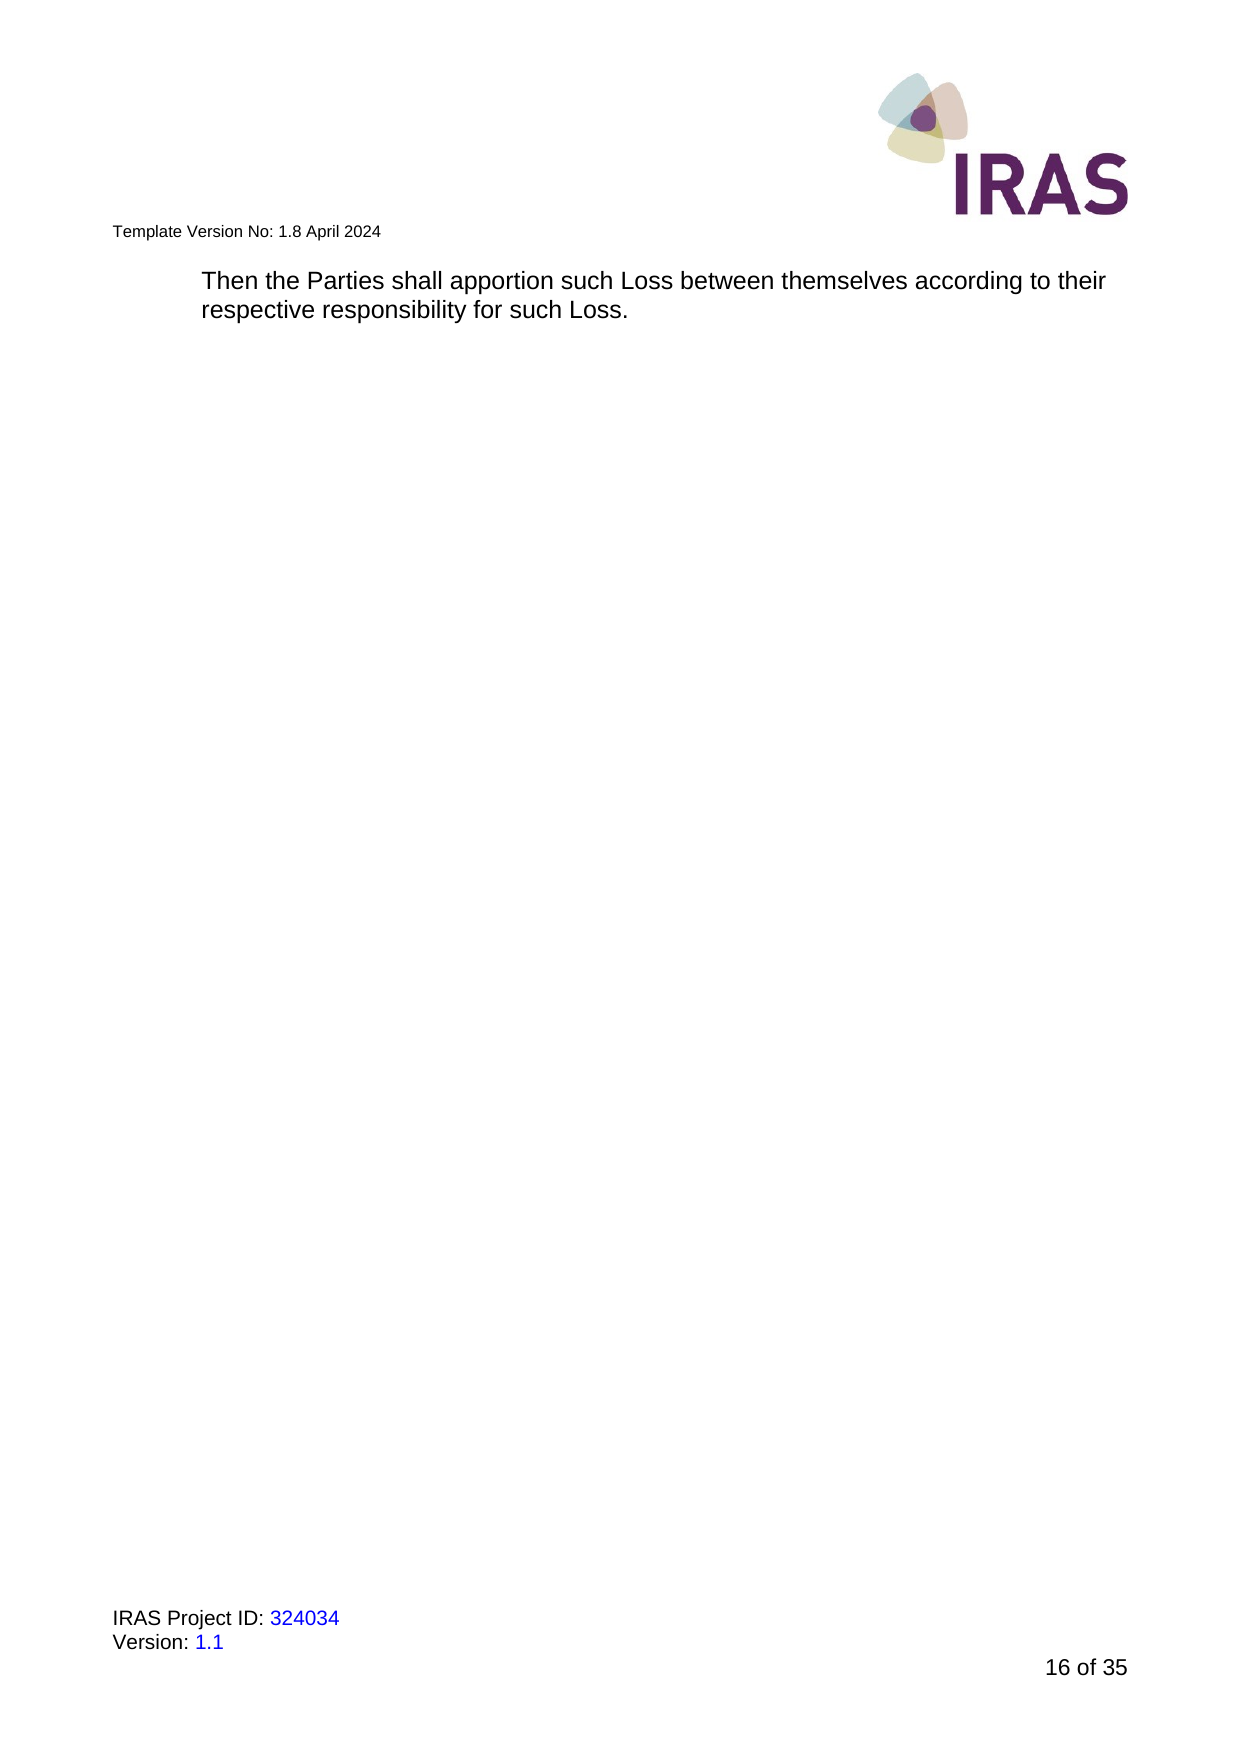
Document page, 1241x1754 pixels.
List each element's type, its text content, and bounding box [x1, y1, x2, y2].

text Then the Parties shall apportion such Loss between themselves according to their respective responsibility for such Loss. [201, 266, 1128, 324]
picture [878, 73, 1128, 222]
